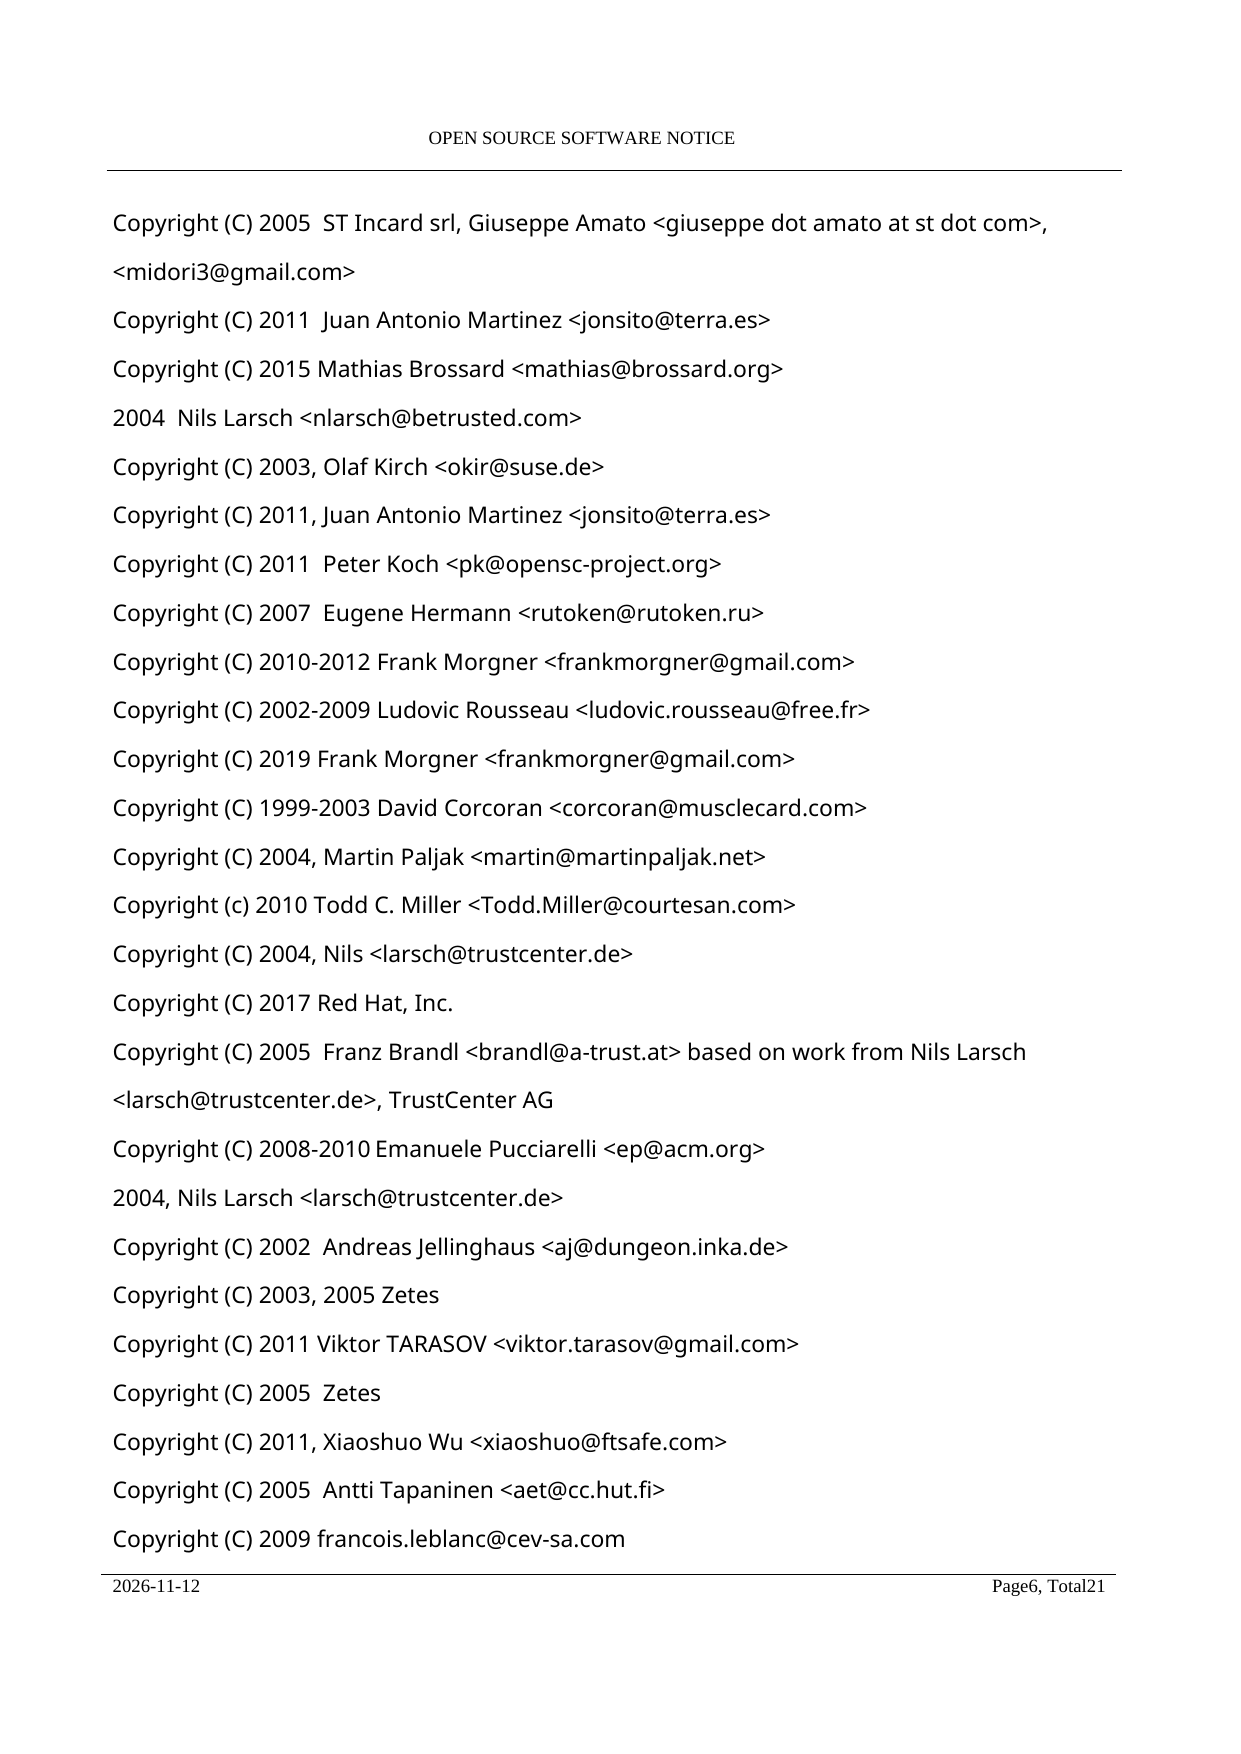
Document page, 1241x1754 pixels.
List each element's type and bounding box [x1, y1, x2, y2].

text [112, 206, 1128, 1555]
